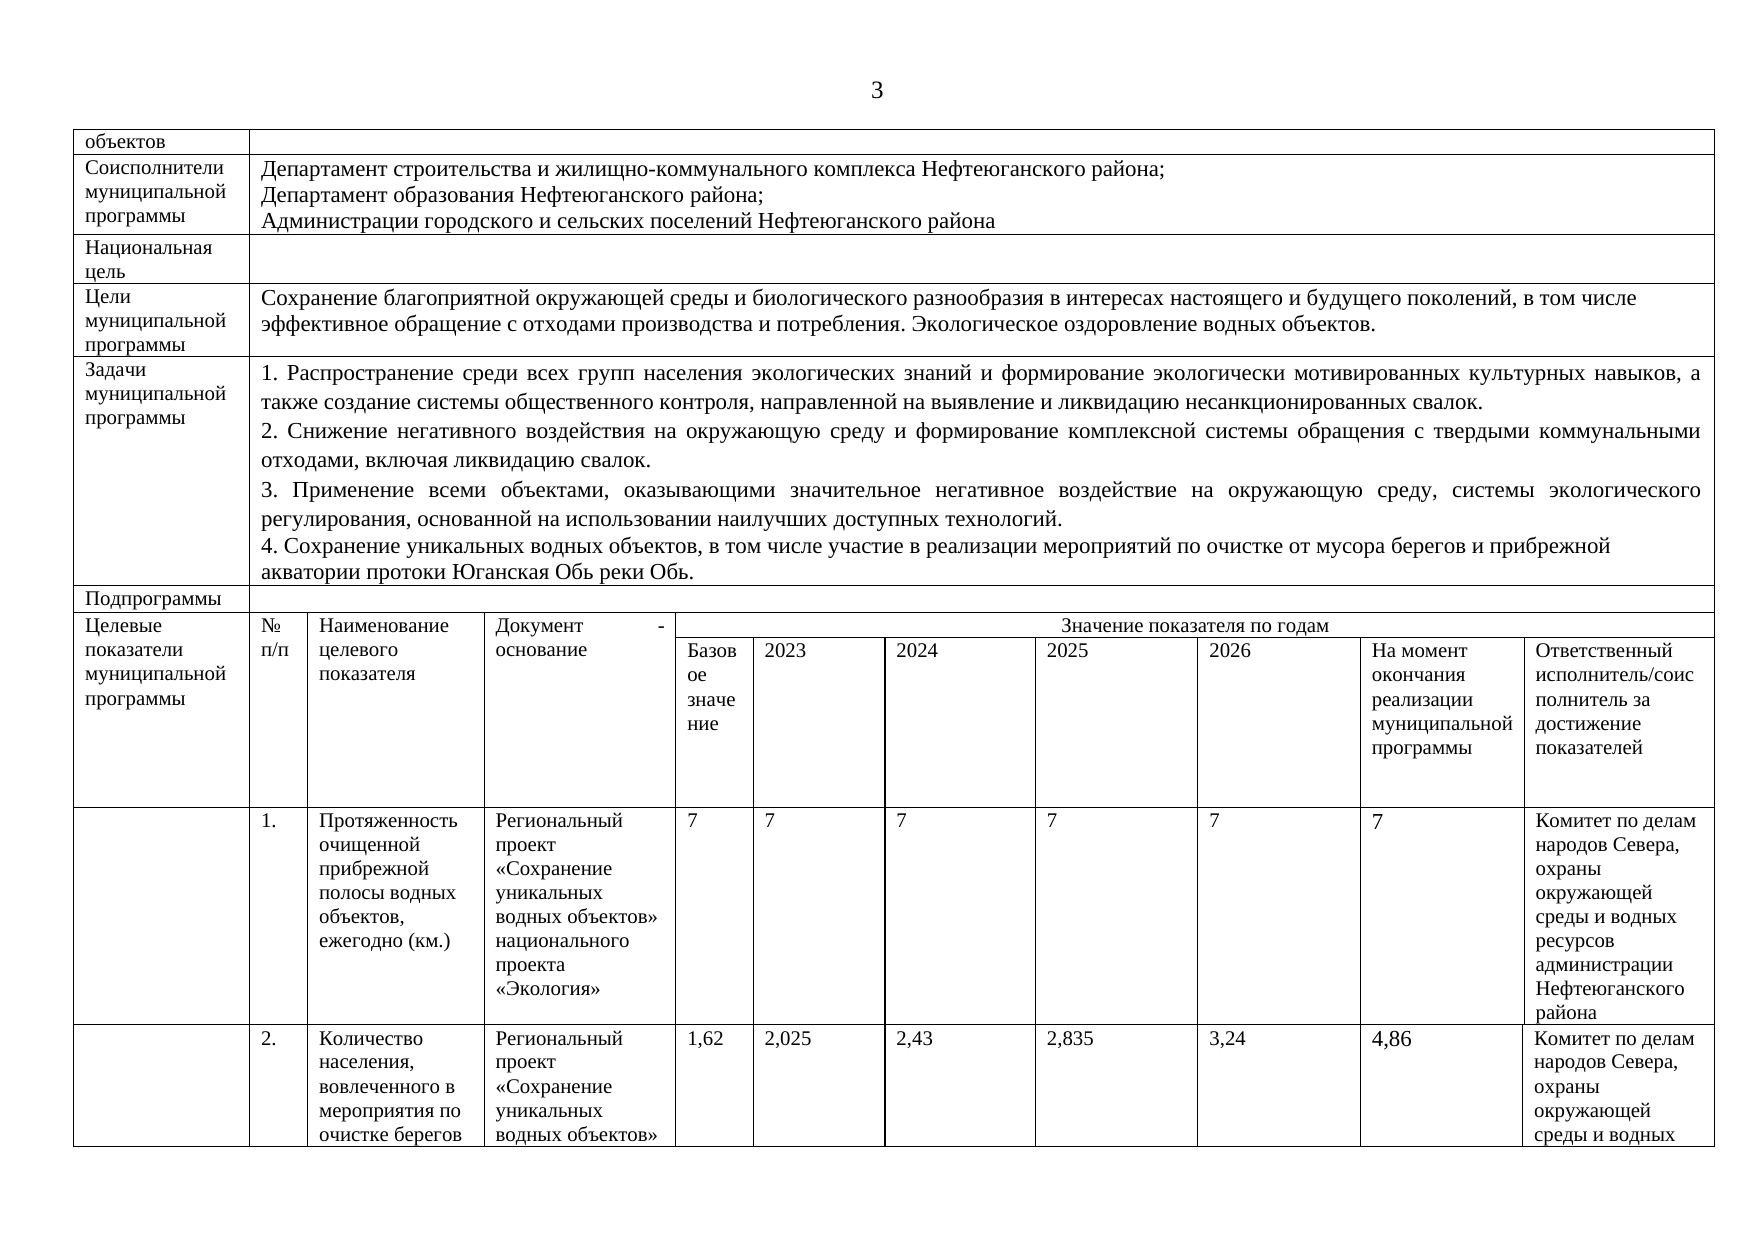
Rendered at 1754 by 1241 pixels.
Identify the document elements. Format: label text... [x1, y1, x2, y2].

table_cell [1523, 1025, 1714, 1146]
table_cell 7 [1361, 808, 1524, 1024]
table_cell Целевые показатели муниципальной программы [74, 613, 249, 807]
table_cell Подпрограммы [74, 586, 249, 612]
table_cell Протяженность очищенной прибрежной полосы водных объектов, ежегодно (км.) [308, 808, 484, 1024]
table_cell 2. [250, 1025, 307, 1146]
table_cell Соисполнители муниципальной программы [74, 155, 249, 234]
table_cell [74, 1025, 249, 1146]
table_cell [74, 808, 249, 1024]
table_cell - [250, 130, 1714, 153]
table_cell [250, 235, 1714, 283]
table_cell 7 [886, 808, 1035, 1024]
table_cell 1. [250, 808, 307, 1024]
table_cell На момент окончания реализации муниципальной программы [1361, 638, 1524, 807]
table_cell 2,835 [1036, 1025, 1197, 1146]
table_cell Комитет по делам народов Севера, охраны окружающей среды и водных ресурсов администрации Нефтеюганского района [1525, 808, 1714, 1024]
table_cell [485, 1025, 675, 1146]
table_cell 2,43 [886, 1025, 1035, 1146]
table_cell 7 [1036, 808, 1197, 1024]
table_cell 2026 [1198, 638, 1360, 807]
table_cell № п/п [250, 613, 307, 807]
table_cell 2025 [1036, 638, 1197, 807]
table_cell 2,025 [754, 1025, 884, 1146]
table_cell 1. Распространение среди всех групп населения экологических знаний и формирование экологически мотивированных культурных навыков, а также создание системы общественного контроля, направленной на выявление и ликвидацию несанкционированных свалок. 2. Снижение негативного воздействия на окружающую среду и формирование комплексной системы обращения с твердыми коммунальными отходами, включая ликвидацию свалок. 3. Применение всеми объектами, оказывающими значительное негативное воздействие на окружающую среду, системы экологического регулирования, основанной на использовании наилучших доступных технологий. 4. Сохранение уникальных водных объектов, в том числе участие в реализации мероприятий по очистке от мусора берегов и прибрежной акватории протоки Юганская Обь реки Обь. [250, 357, 1714, 585]
table_cell Национальная цель [74, 235, 249, 283]
table_cell 4,86 [1361, 1025, 1522, 1146]
table_cell 2023 [754, 638, 884, 807]
table_cell Департамент строительства и жилищно-коммунального комплекса Нефтеюганского района; Департамент образования Нефтеюганского района; Администрации городского и сельских поселений Нефтеюганского района [250, 155, 1714, 234]
table_cell 7 [1198, 808, 1360, 1024]
table_cell Наименование целевого показателя [308, 613, 484, 807]
table_cell Задачи муниципальной программы [74, 357, 249, 585]
table_cell Значение показателя по годам [676, 613, 1714, 637]
table_cell Региональный проект «Сохранение уникальных водных объектов» национального проекта «Экология» [485, 808, 675, 1024]
table_cell Базовое значение [676, 638, 753, 807]
table_cell 1,62 [676, 1025, 753, 1146]
table_cell Цели муниципальной программы [74, 284, 249, 356]
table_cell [308, 1025, 484, 1146]
table_cell 2024 [886, 638, 1035, 807]
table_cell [74, 130, 249, 153]
table_cell [250, 586, 1714, 612]
table_cell Ответственный исполнитель/соисполнитель за достижение показателей [1525, 638, 1714, 807]
table_cell 7 [676, 808, 753, 1024]
table_cell Документ -основание [485, 613, 675, 807]
table_cell 7 [754, 808, 884, 1024]
table_cell Сохранение благоприятной окружающей среды и биологического разнообразия в интересах настоящего и будущего поколений, в том числе эффективное обращение с отходами производства и потребления. Экологическое оздоровление водных объектов. [250, 284, 1714, 356]
table_cell 3,24 [1198, 1025, 1360, 1146]
